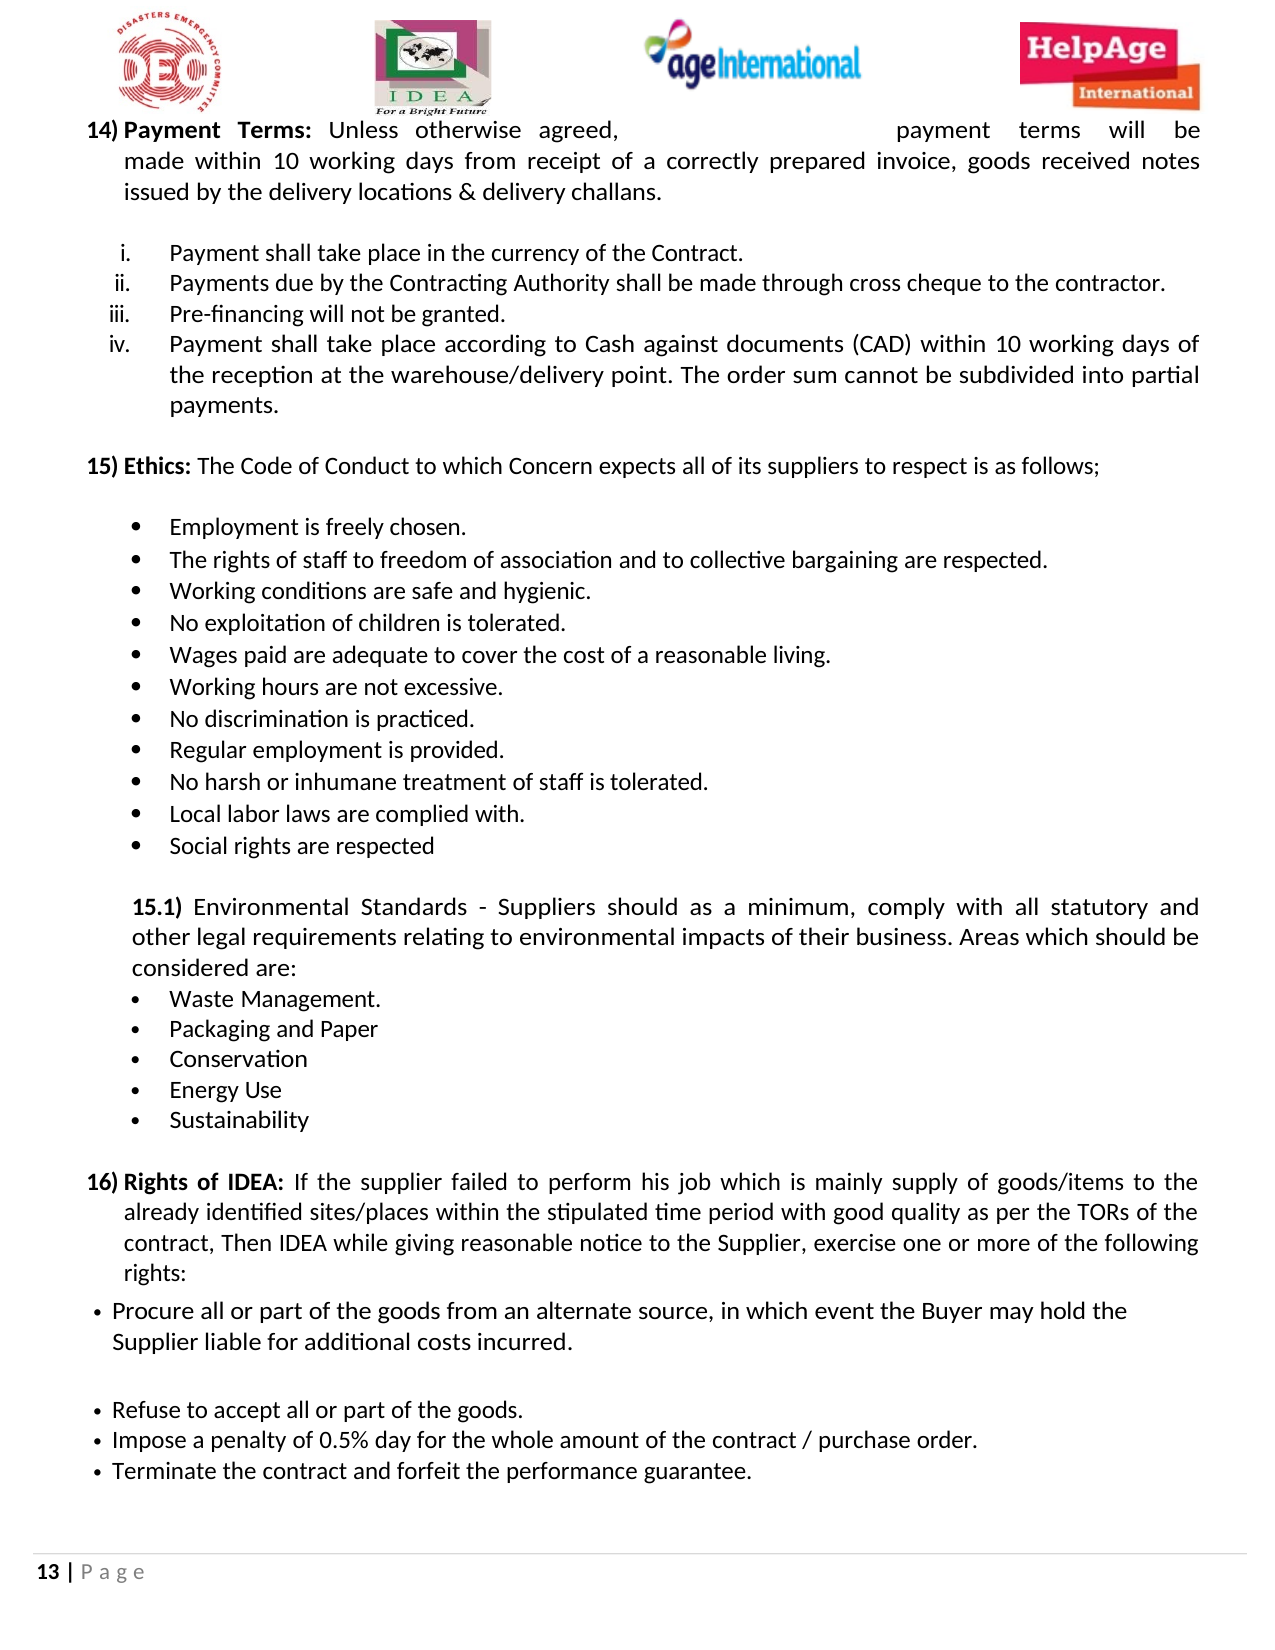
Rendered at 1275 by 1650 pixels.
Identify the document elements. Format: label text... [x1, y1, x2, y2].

list The rights of staff to freedom of association and to collective bargaining are respected. [132, 543, 1233, 574]
picture [636, 6, 877, 116]
picture [1017, 22, 1208, 112]
list No harsh or inhumane treatment of staff is tolerated. [132, 765, 1233, 797]
list Environmental Standards - Suppliers should as a minimum, comply with all statutory and other legal requirements relating to environmental impacts of their business. Areas which should be considered are: [132, 891, 1200, 982]
list Working hours are not excessive. [132, 670, 1233, 702]
list Packaging and Paper [132, 1013, 1233, 1043]
list Wages paid are adequate to cover the cost of a reasonable living. [132, 638, 1233, 670]
list Social rights are respected [132, 829, 1233, 861]
list Working conditions are safe and hygienic. [132, 574, 1233, 606]
list Payment Terms: Unless otherwise agreed, payment terms will be made within 10 working days from receipt of a correctly prepared invoice, goods received notes issued by the delivery locations & delivery challans. [86, 114, 1201, 206]
list Procure all or part of the goods from an alternate source, in which event the Buyer may hold the Supplier liable for additional costs incurred. [94, 1295, 1200, 1356]
list Payments due by the Contracting Authority shall be made through cross cheque to the contractor. [114, 267, 1233, 298]
list No discrimination is practiced. [132, 702, 1233, 733]
list Local labor laws are complied with. [132, 797, 1233, 829]
list Sustainability [132, 1104, 1233, 1135]
picture [50, 6, 260, 113]
list No exploitation of children is tolerated. [132, 606, 1233, 638]
list Waste Management. [132, 983, 1233, 1013]
list Energy Use [132, 1074, 1233, 1104]
list Pre-financing will not be granted. [109, 298, 1233, 328]
list Regular employment is provided. [132, 733, 1233, 765]
list Payment shall take place according to Cash against documents (CAD) within 10 working days of the reception at the warehouse/delivery point. The order sum cannot be subdivided into partial payments. [108, 328, 1201, 420]
picture [374, 20, 492, 114]
list Refuse to accept all or part of the goods. [94, 1394, 1233, 1424]
list Terminate the contract and forfeit the performance guarantee. [94, 1455, 1233, 1486]
list Employment is freely chosen. [132, 511, 1233, 542]
list Payment shall take place in the currency of the Contract. [120, 237, 1233, 267]
list Ethics: The Code of Conduct to which Concern expects all of its suppliers to respect is as follows; [86, 450, 1233, 481]
list Conservation [132, 1043, 1233, 1074]
list Rights of IDEA: If the supplier failed to perform his job which is mainly supply of goods/items to the already identified sites/places within the stipulated time period with good quality as per the TORs of the contract, Then IDEA while giving reasonable notice to the Supplier, exercise one or more of the following rights: [86, 1166, 1200, 1288]
list Impose a penalty of 0.5% day for the whole amount of the contract / purchase order. [94, 1424, 1233, 1455]
